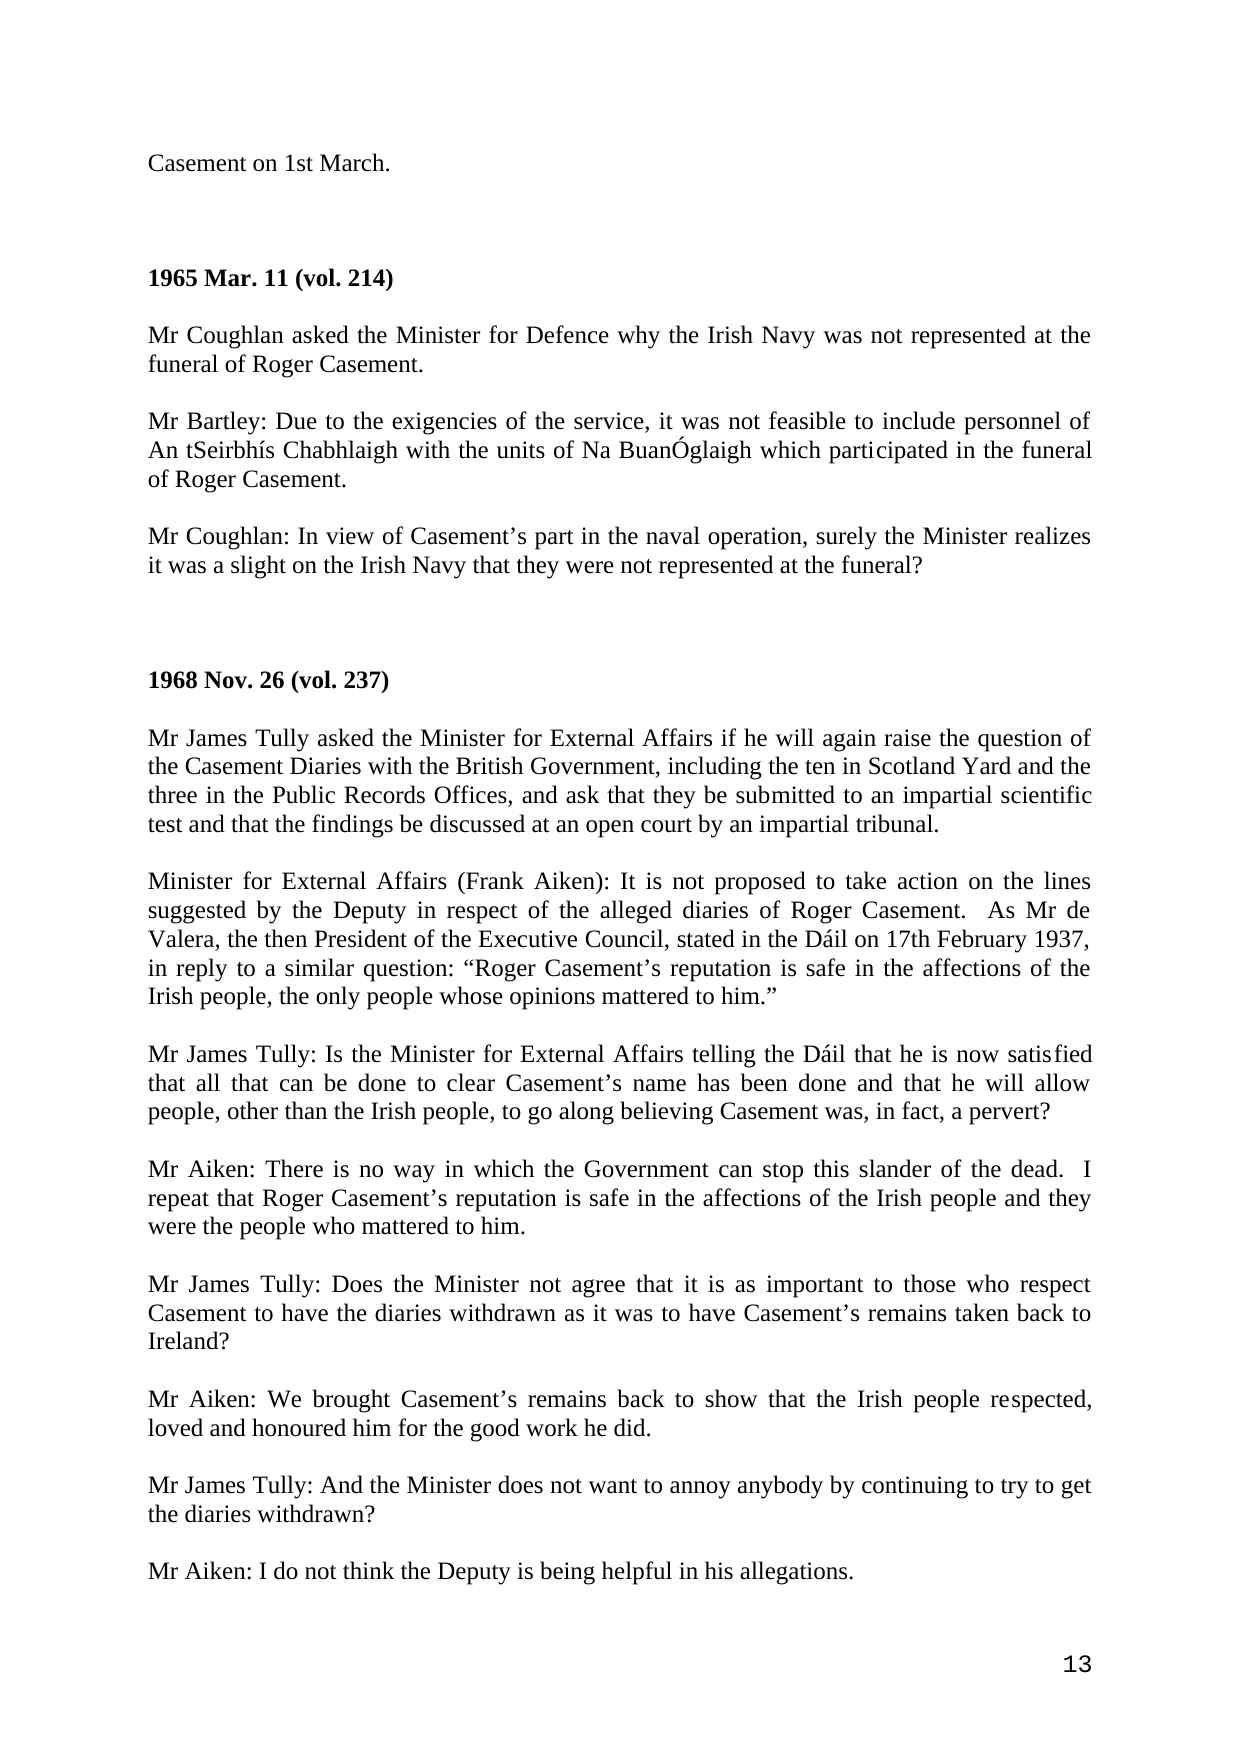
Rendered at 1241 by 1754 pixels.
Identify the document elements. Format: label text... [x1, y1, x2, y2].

text 1965 Mar. 11 (vol. 214) [148, 263, 1092, 291]
text Mr James Tully: Does the Minister not agree that it is as important to those who respect Casement to have the diaries withdrawn as it was to have Casement’s remains taken back to Ireland? [148, 1269, 1092, 1355]
text Mr Bartley: Due to the exigencies of the service, it was not feasible to include personnel of An tSeirbhís Chabhlaigh with the units of Na BuanÓglaigh which participated in the funeral of Roger Casement. [148, 406, 1092, 493]
text Mr James Tully: Is the Minister for External Affairs telling the Dáil that he is now satisfied that all that can be done to clear Casement’s name has been done and that he will allow people, other than the Irish people, to go along believing Casement was, in fact, a pervert? [148, 1039, 1092, 1125]
text Mr James Tully: And the Minister does not want to annoy anybody by continuing to try to get the diaries withdrawn? [148, 1470, 1092, 1528]
text Mr Aiken: I do not think the Deputy is being helpful in his allegations. [148, 1556, 1092, 1585]
text Mr Aiken: There is no way in which the Government can stop this slander of the dead. I repeat that Roger Casement’s reputation is safe in the affections of the Irish people and they were the people who mattered to him. [148, 1154, 1092, 1240]
text Mr Coughlan asked the Minister for Defence why the Irish Navy was not represented at the funeral of Roger Casement. [148, 320, 1092, 378]
text Minister for External Affairs (Frank Aiken): It is not proposed to take action on the lines suggested by the Deputy in respect of the alleged diaries of Roger Casement. As Mr de Valera, the then President of the Executive Council, stated in the Dáil on 17th February 1937, in reply to a similar question: “Roger Casement’s reputation is safe in the affections of the Irish people, the only people whose opinions mattered to him.” [148, 866, 1092, 1010]
text Mr Aiken: We brought Casement’s remains back to show that the Irish people respected, loved and honoured him for the good work he did. [148, 1384, 1092, 1441]
text Mr James Tully asked the Minister for External Affairs if he will again raise the question of the Casement Diaries with the British Government, including the ten in Scotland Yard and the three in the Public Records Offices, and ask that they be submitted to an impartial scientific test and that the findings be discussed at an open court by an impartial tribunal. [148, 723, 1092, 838]
text Mr Coughlan: In view of Casement’s part in the naval operation, surely the Minister realizes it was a slight on the Irish Navy that they were not represented at the funeral? [148, 521, 1092, 579]
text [148, 148, 1092, 176]
text 1968 Nov. 26 (vol. 237) [148, 665, 1092, 694]
